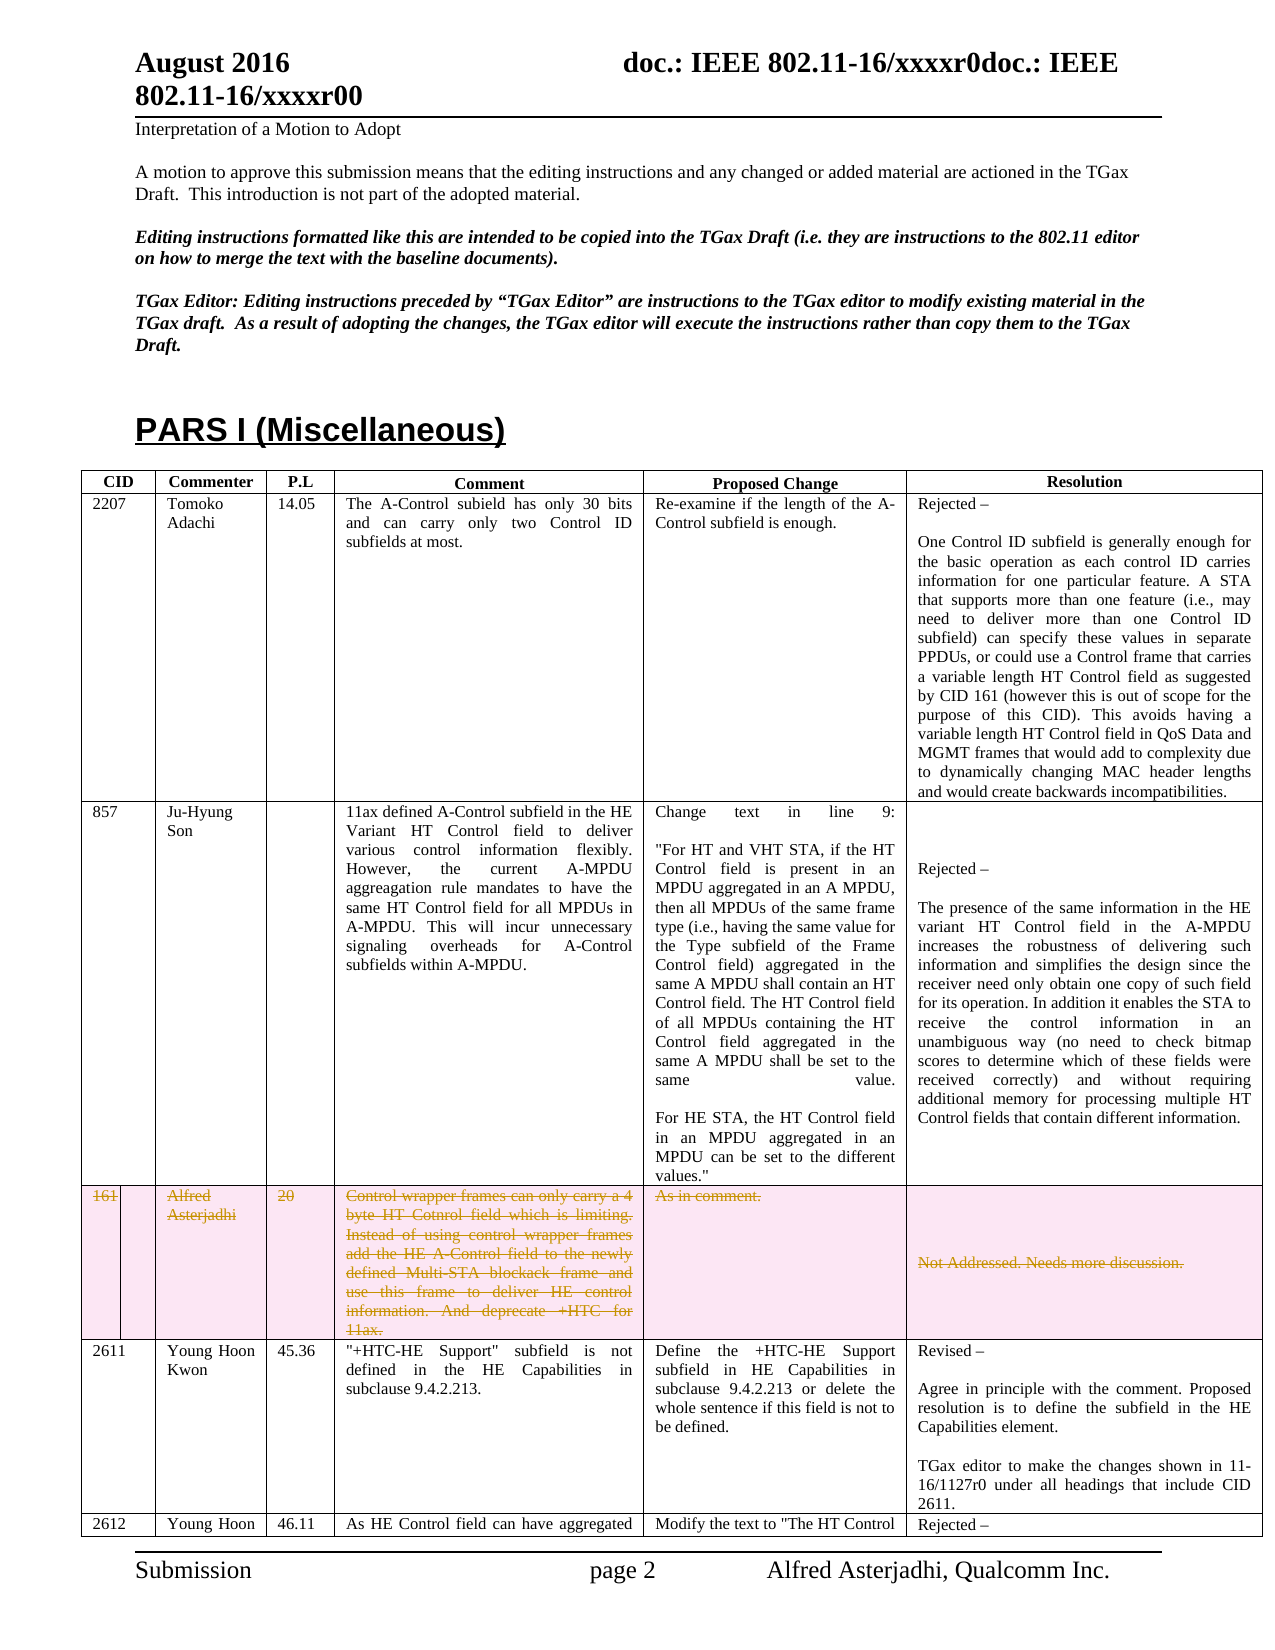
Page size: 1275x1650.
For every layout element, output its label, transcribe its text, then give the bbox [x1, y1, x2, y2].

table_cell Change text in line 9: "For HT and VHT STA, if the HT Control field is present in an MPDU aggregated in an A MPDU, then all MPDUs of the same frame type (i.e., having the same value for the Type subfield of the Frame Control field) aggregated in the same A MPDU shall contain an HT Control field. The HT Control field of all MPDUs containing the HT Control field aggregated in the same A MPDU shall be set to the same value. For HE STA, the HT Control field in an MPDU aggregated in an MPDU can be set to the different values." [644, 802, 906, 1185]
text A motion to approve this submission means that the editing instructions and any changed or added material are actioned in the TGax Draft. This introduction is not part of the adopted material. [135, 161, 1162, 204]
text Interpretation of a Motion to Adopt [135, 118, 1162, 139]
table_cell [335, 1514, 643, 1536]
table_header Proposed Change [644, 471, 906, 493]
table_header Commenter [156, 471, 266, 493]
table_cell 46.11 [267, 1514, 334, 1536]
table_cell [267, 802, 334, 1185]
table_header P.L [267, 471, 334, 493]
table_header Comment [335, 471, 643, 493]
text Editing instructions formatted like this are intended to be copied into the TGax Draft (i.e. they are instructions to the 802.11 editor on how to merge the text with the baseline documents). [135, 226, 1162, 269]
table_cell Rejected – One Control ID subfield is generally enough for the basic operation as each control ID carries information for one particular feature. A STA that supports more than one feature (i.e., may need to deliver more than one Control ID subfield) can specify these values in separate PPDUs, or could use a Control frame that carries a variable length HT Control field as suggested by CID 161 (however this is out of scope for the purpose of this CID). This avoids having a variable length HT Control field in QoS Data and MGMT frames that would add to complexity due to dynamically changing MAC header lengths and would create backwards incompatibilities. [907, 494, 1262, 801]
table_cell Ju-Hyung Son [156, 802, 266, 1185]
table_cell 2612 [82, 1514, 155, 1536]
table_header CID [82, 471, 155, 493]
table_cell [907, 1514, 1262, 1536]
table_cell 2207 [82, 494, 155, 801]
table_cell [644, 1514, 906, 1536]
table_cell 45.36 [267, 1340, 334, 1513]
table_cell Revised – Agree in principle with the comment. Proposed resolution is to define the subfield in the HE Capabilities element. TGax editor to make the changes shown in 11-16/1127r0 under all headings that include CID 2611. [907, 1340, 1262, 1513]
subtitle PARS I (Miscellaneous) [135, 410, 1162, 448]
table_cell The A-Control subield has only 30 bits and can carry only two Control ID subfields at most. [335, 494, 643, 801]
table_cell Young Hoon Kwon [156, 1514, 266, 1536]
table_cell Re-examine if the length of the A-Control subfield is enough. [644, 494, 906, 801]
table_cell 14.05 [267, 494, 334, 801]
table_cell Define the +HTC-HE Support subfield in HE Capabilities in subclause 9.4.2.213 or delete the whole sentence if this field is not to be defined. [644, 1340, 906, 1513]
table_cell Young Hoon Kwon [156, 1340, 266, 1513]
table_cell "+HTC-HE Support" subfield is not defined in the HE Capabilities in subclause 9.4.2.213. [335, 1340, 643, 1513]
table_cell Tomoko Adachi [156, 494, 266, 801]
table_header Resolution [907, 471, 1262, 493]
table_cell 11ax defined A-Control subfield in the HE Variant HT Control field to deliver various control information flexibly. However, the current A-MPDU aggreagation rule mandates to have the same HT Control field for all MPDUs in A-MPDU. This will incur unnecessary signaling overheads for A-Control subfields within A-MPDU. [335, 802, 643, 1185]
text TGax Editor: Editing instructions preceded by “TGax Editor” are instructions to the TGax editor to modify existing material in the TGax draft. As a result of adopting the changes, the TGax editor will execute the instructions rather than copy them to the TGax Draft. [135, 290, 1162, 355]
table_cell 857 [82, 802, 155, 1185]
table_cell 2611 [82, 1340, 155, 1513]
